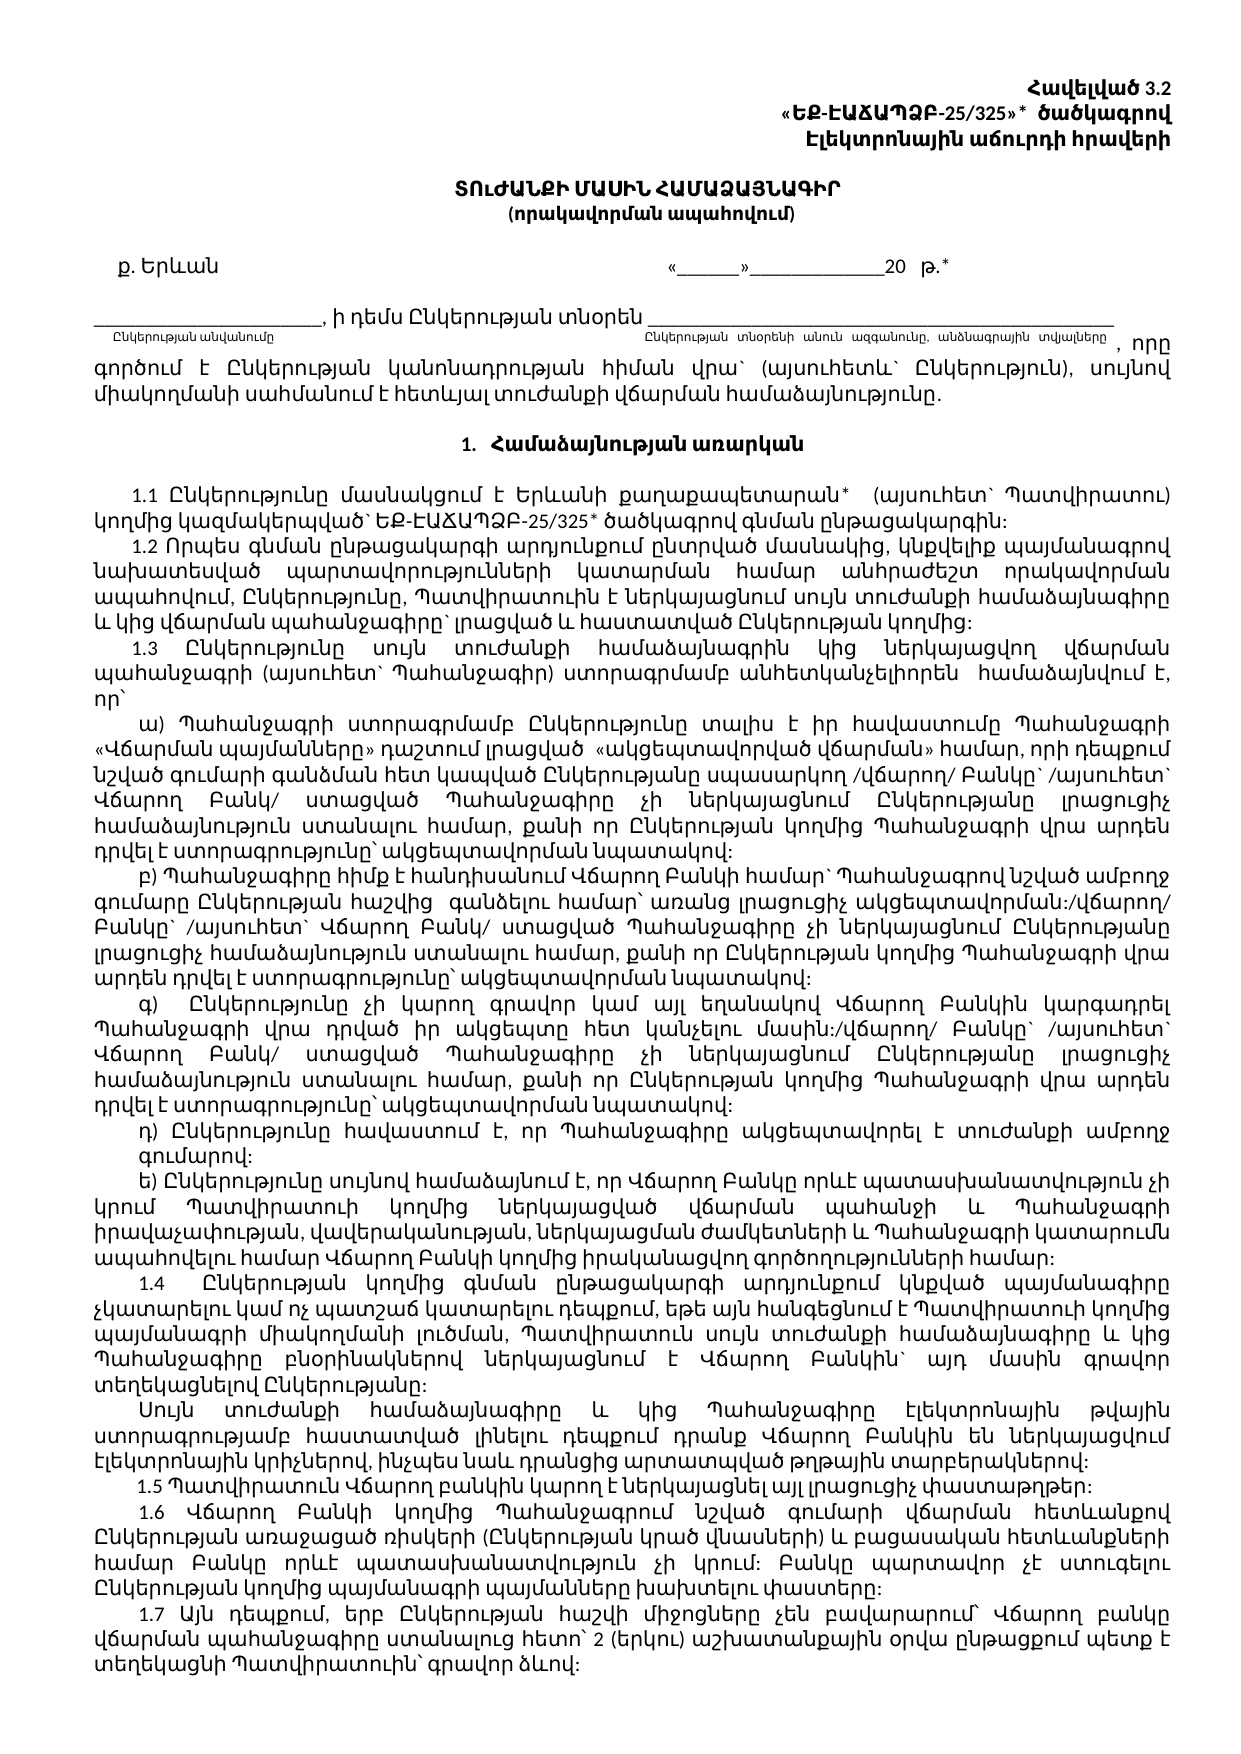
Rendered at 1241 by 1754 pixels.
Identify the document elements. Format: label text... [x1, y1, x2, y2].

text Հավելված 3.2 [94, 75, 1171, 100]
text ______________________, ի դեմս Ընկերության տնօրեն _____________________________________________ [94, 304, 1171, 330]
text Ընկերության անվանումը Ընկերության տնօրենի անուն ազգանունը, անձնագրային տվյալները , որը գործում է Ընկերության կանոնադրության հիման վրա` (այսուհետև` Ընկերություն), սույնով միակողմանի սահմանում է հետևյալ տուժանքի վճարման համաձայնությունը. [94, 330, 1171, 406]
text ք. Երևան «______»_____________20 թ.* [94, 254, 1171, 279]
text 1.4 Ընկերության կողմից գնման ընթացակարգի արդյունքում կնքված պայմանագիրը չկատարելու կամ ոչ պատշաճ կատարելու դեպքում, եթե այն հանգեցնում է Պատվիրատուի կողմից պայմանագրի միակողմանի լուծման, Պատվիրատուն սույն տուժանքի համաձայնագիրը և կից Պահանջագիրը բնօրինակներով ներկայացնում է Վճարող Բանկին` այդ մասին գրավոր տեղեկացնելով Ընկերությանը: [94, 1270, 1171, 1397]
text 1. Համաձայնության առարկան [94, 432, 1171, 457]
text ՏՈւԺԱՆՔԻ ՄԱՍԻՆ ՀԱՄԱՁԱՅՆԱԳԻՐ [94, 177, 1171, 202]
text գ) Ընկերությունը չի կարող գրավոր կամ այլ եղանակով Վճարող Բանկին կարգադրել Պահանջագրի վրա դրված իր ակցեպտը հետ կանչելու մասին:/վճարող/ Բանկը` /այսուհետ` Վճարող Բանկ/ ստացված Պահանջագիրը չի ներկայացնում Ընկերությանը լրացուցիչ համաձայնություն ստանալու համար, քանի որ Ընկերության կողմից Պահանջագրի վրա արդեն դրվել է ստորագրությունը՝ ակցեպտավորման նպատակով: [94, 991, 1171, 1118]
text Էլեկտրոնային աճուրդի հրավերի [94, 126, 1171, 151]
text 1.6 Վճարող Բանկի կողմից Պահանջագրում նշված գումարի վճարման հետևանքով Ընկերության առաջացած ռիսկերի (Ընկերության կրած վնասների) և բացասական հետևանքների համար Բանկը որևէ պատասխանատվություն չի կրում: Բանկը պարտավոր չէ ստուգելու Ընկերության կողմից պայմանագրի պայմանները խախտելու փաստերը: [94, 1499, 1171, 1601]
text 1.7 Այն դեպքում, երբ Ընկերության հաշվի միջոցները չեն բավարարում՝ Վճարող բանկը վճարման պահանջագիրը ստանալուց հետո՝ 2 (երկու) աշխատանքային օրվա ընթացքում պետք է տեղեկացնի Պատվիրատուին՝ գրավոր ձևով: [94, 1601, 1171, 1677]
text Սույն տուժանքի համաձայնագիրը և կից Պահանջագիրը էլեկտրոնային թվային ստորագրությամբ հաստատված լինելու դեպքում դրանք Վճարող Բանկին են ներկայացվում էլեկտրոնային կրիչներով, ինչպես նաև դրանցից արտատպված թղթային տարբերակներով: [94, 1397, 1171, 1474]
text «ԵՔ-ԷԱՃԱՊՁԲ-25/325»* ծածկագրով [94, 100, 1171, 126]
text (որակավորման ապահովում) [94, 202, 1171, 225]
text ե) Ընկերությունը սույնով համաձայնում է, որ Վճարող Բանկը որևէ պատասխանատվություն չի կրում Պատվիրատուի կողմից ներկայացված վճարման պահանջի և Պահանջագրի իրավաչափության, վավերականության, ներկայացման ժամկետների և Պահանջագրի կատարումն ապահովելու համար Վճարող Բանկի կողմից իրականացվող գործողությունների համար: [94, 1169, 1171, 1270]
text ա) Պահանջագրի ստորագրմամբ Ընկերությունը տալիս է իր հավաստումը Պահանջագրի «Վճարման պայմանները» դաշտում լրացված «ակցեպտավորված վճարման» համար, որի դեպքում նշված գումարի գանձման հետ կապված Ընկերությանը սպասարկող /վճարող/ Բանկը` /այսուհետ` Վճարող Բանկ/ ստացված Պահանջագիրը չի ներկայացնում Ընկերությանը լրացուցիչ համաձայնություն ստանալու համար, քանի որ Ընկերության կողմից Պահանջագրի վրա արդեն դրվել է ստորագրությունը՝ ակցեպտավորման նպատակով: [94, 711, 1171, 864]
text 1.5 Պատվիրատուն Վճարող բանկին կարող է ներկայացնել այլ լրացուցիչ փաստաթղթեր: [94, 1474, 1171, 1499]
text 1.1 Ընկերությունը մասնակցում է Երևանի քաղաքապետարան* (այսուհետ` Պատվիրատու) կողմից կազմակերպված` ԵՔ-ԷԱՃԱՊՁԲ-25/325* ծածկագրով գնման ընթացակարգին: [94, 482, 1171, 533]
text բ) Պահանջագիրը հիմք է հանդիսանում Վճարող Բանկի համար` Պահանջագրով նշված ամբողջ գումարը Ընկերության հաշվից գանձելու համար՝ առանց լրացուցիչ ակցեպտավորման:/վճարող/ Բանկը` /այսուհետ` Վճարող Բանկ/ ստացված Պահանջագիրը չի ներկայացնում Ընկերությանը լրացուցիչ համաձայնություն ստանալու համար, քանի որ Ընկերության կողմից Պահանջագրի վրա արդեն դրվել է ստորագրությունը՝ ակցեպտավորման նպատակով: [94, 864, 1171, 991]
text 1.3 Ընկերությունը սույն տուժանքի համաձայնագրին կից ներկայացվող վճարման պահանջագրի (այսուհետ` Պահանջագիր) ստորագրմամբ անհետկանչելիորեն համաձայնվում է, որ՝ [94, 635, 1171, 711]
text դ) Ընկերությունը հավաստում է, որ Պահանջագիրը ակցեպտավորել է տուժանքի ամբողջ գումարով: [138, 1118, 1171, 1169]
text 1.2 Որպես գնման ընթացակարգի արդյունքում ընտրված մասնակից, կնքվելիք պայմանագրով նախատեսված պարտավորությունների կատարման համար անհրաժեշտ որակավորման ապահովում, Ընկերությունը, Պատվիրատուին է ներկայացնում սույն տուժանքի համաձայնագիրը և կից վճարման պահանջագիրը` լրացված և հաստատված Ընկերության կողմից: [94, 533, 1171, 635]
